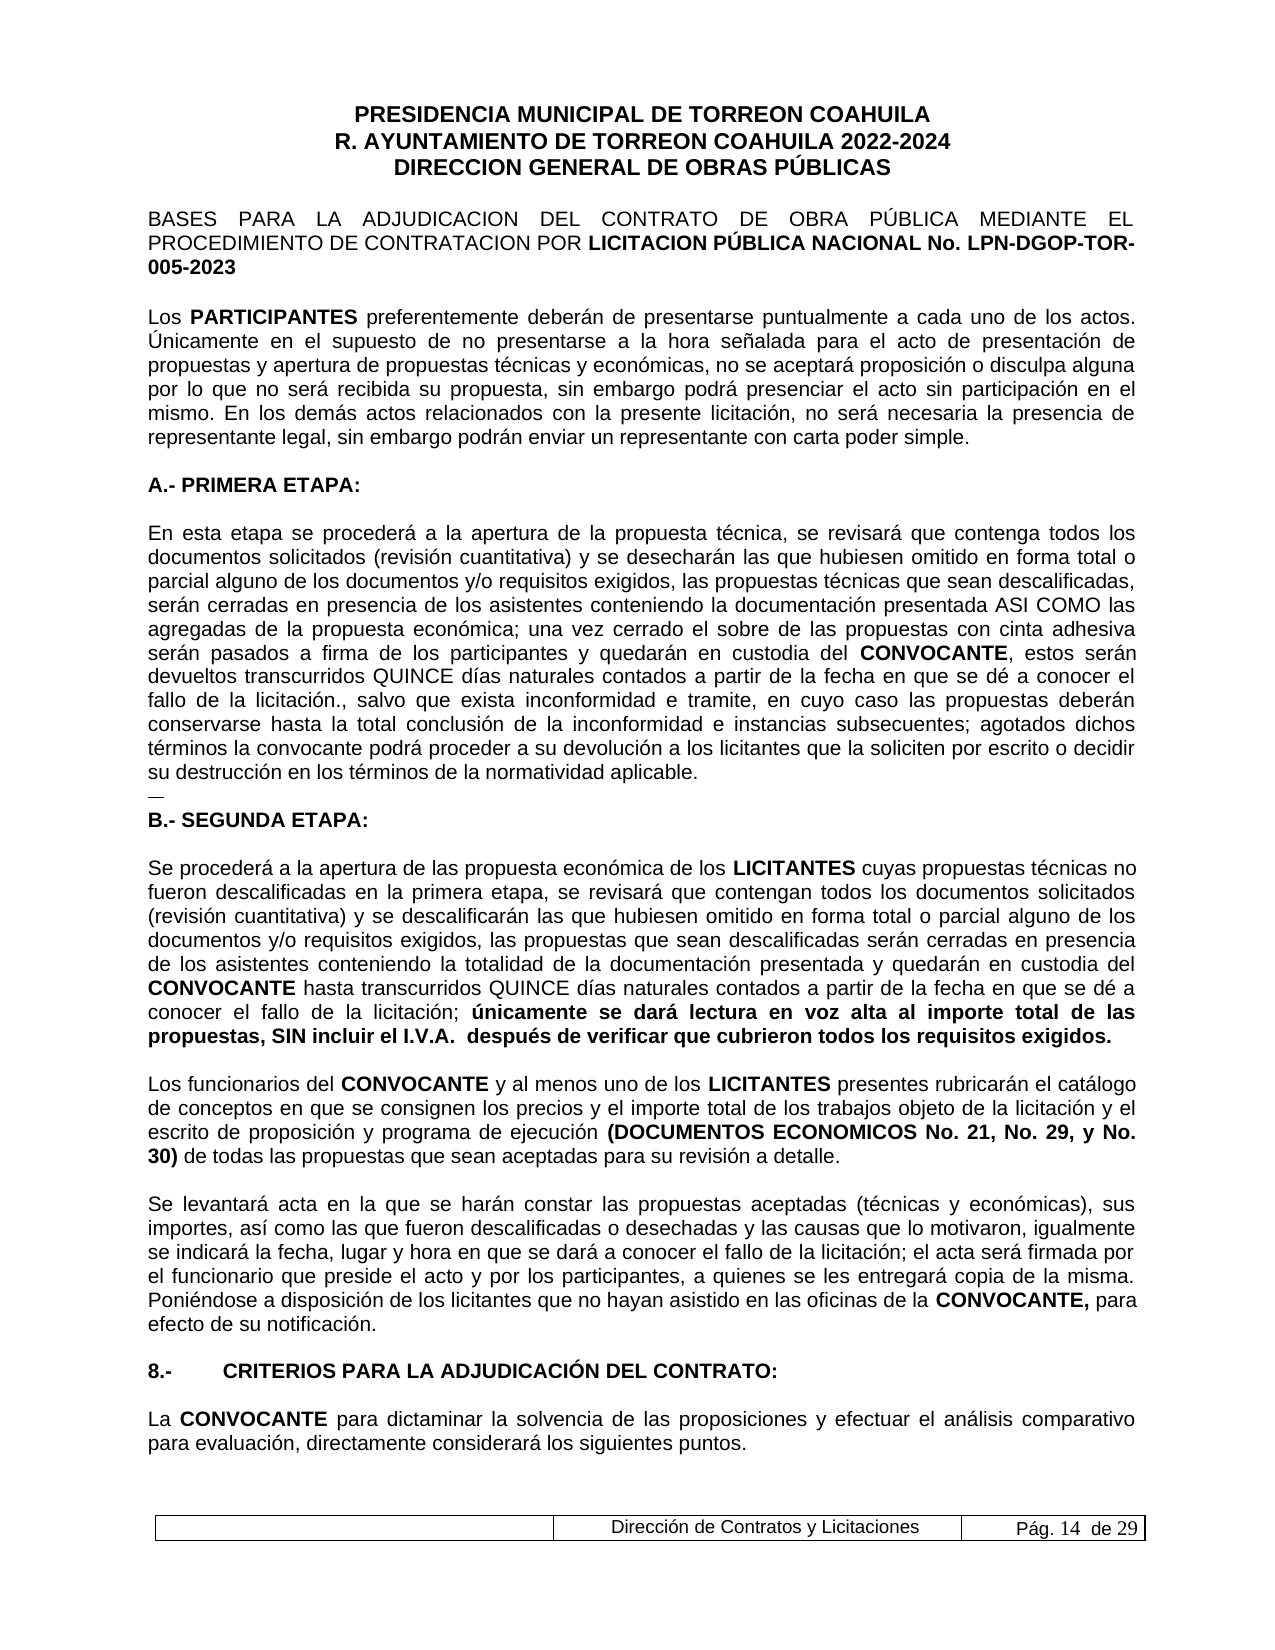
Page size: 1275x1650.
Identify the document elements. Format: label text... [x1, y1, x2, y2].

text Se levantará acta en la que se harán constar las propuestas aceptadas (técnicas y económicas), sus importes, así como las que fueron descalificadas o desechadas y las causas que lo motivaron, igualmente se indicará la fecha, lugar y hora en que se dará a conocer el fallo de la licitación; el acta será firmada por el funcionario que preside el acto y por los participantes, a quienes se les entregará copia de la misma. Poniéndose a disposición de los licitantes que no hayan asistido en las oficinas de la CONVOCANTE, para efecto de su notificación. [148, 1192, 1137, 1335]
text B.- SEGUNDA ETAPA: [148, 808, 1137, 832]
subtitle Los PARTICIPANTES preferentemente deberán de presentarse puntualmente a cada uno de los actos. Únicamente en el supuesto de no presentarse a la hora señalada para el acto de presentación de propuestas y apertura de propuestas técnicas y económicas, no se aceptará proposición o disculpa alguna por lo que no será recibida su propuesta, sin embargo podrá presenciar el acto sin participación en el mismo. En los demás actos relacionados con la presente licitación, no será necesaria la presencia de representante legal, sin embargo podrán enviar un representante con carta poder simple. [148, 305, 1137, 449]
text A.- PRIMERA ETAPA: [148, 473, 1137, 497]
text En esta etapa se procederá a la apertura de la propuesta técnica, se revisará que contenga todos los documentos solicitados (revisión cuantitativa) y se desecharán las que hubiesen omitido en forma total o parcial alguno de los documentos y/o requisitos exigidos, las propuestas técnicas que sean descalificadas, serán cerradas en presencia de los asistentes conteniendo la documentación presentada ASI COMO las agregadas de la propuesta económica; una vez cerrado el sobre de las propuestas con cinta adhesiva serán pasados a firma de los participantes y quedarán en custodia del CONVOCANTE, estos serán devueltos transcurridos QUINCE días naturales contados a partir de la fecha en que se dé a conocer el fallo de la licitación., salvo que exista inconformidad e tramite, en cuyo caso las propuestas deberán conservarse hasta la total conclusión de la inconformidad e instancias subsecuentes; agotados dichos términos la convocante podrá proceder a su devolución a los licitantes que la soliciten por escrito o decidir su destrucción en los términos de la normatividad aplicable. [148, 521, 1137, 784]
text La CONVOCANTE para dictaminar la solvencia de las proposiciones y efectuar el análisis comparativo para evaluación, directamente considerará los siguientes puntos. [148, 1407, 1137, 1455]
text Se procederá a la apertura de las propuesta económica de los LICITANTES cuyas propuestas técnicas no fueron descalificadas en la primera etapa, se revisará que contengan todos los documentos solicitados (revisión cuantitativa) y se descalificarán las que hubiesen omitido en forma total o parcial alguno de los documentos y/o requisitos exigidos, las propuestas que sean descalificadas serán cerradas en presencia de los asistentes conteniendo la totalidad de la documentación presentada y quedarán en custodia del CONVOCANTE hasta transcurridos QUINCE días naturales contados a partir de la fecha en que se dé a conocer el fallo de la licitación; únicamente se dará lectura en voz alta al importe total de las propuestas, SIN incluir el I.V.A. después de verificar que cubrieron todos los requisitos exigidos. [148, 856, 1137, 1048]
text 8.- CRITERIOS PARA CONTRATO: [148, 1359, 1137, 1383]
text Los funcionarios del CONVOCANTE y al menos uno de los LICITANTES presentes rubricarán el catálogo de conceptos en que se consignen los precios y el importe total de los trabajos objeto de la licitación y el escrito de proposición y programa de ejecución (DOCUMENTOS ECONOMICOS No. 21, No. 29, y No. 30) de todas las propuestas que sean aceptadas para su revisión a detalle. [148, 1072, 1137, 1168]
